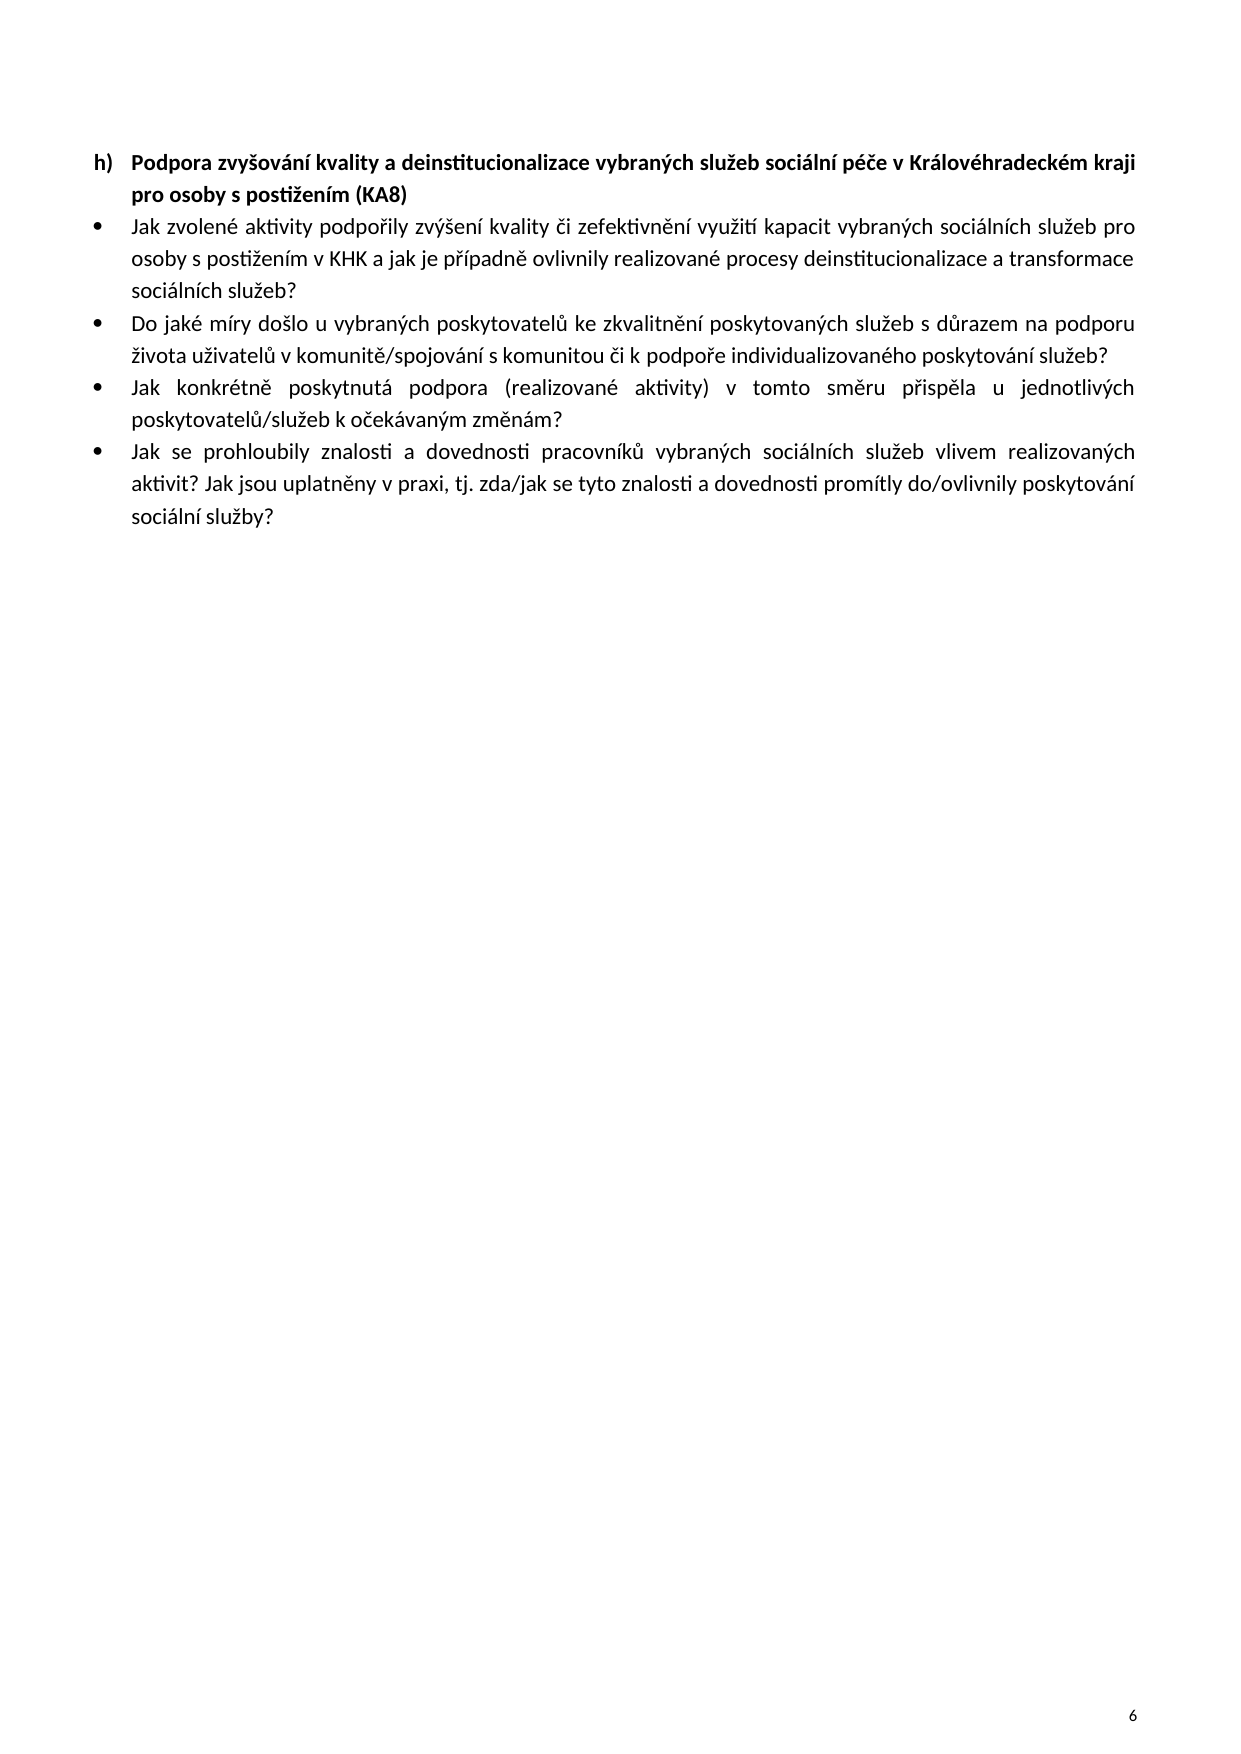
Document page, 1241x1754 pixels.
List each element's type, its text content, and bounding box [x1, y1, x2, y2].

list Podpora zvyšování kvality a deinstitucionalizace vybraných služeb sociální péče v Královéhradeckém kraji pro osoby s postižením (KA8) [94, 148, 1137, 208]
list Jak konkrétně poskytnutá podpora (realizované aktivity) v tomto směru přispěla u jednotlivých poskytovatelů/služeb k očekávaným změnám? [94, 373, 1137, 433]
list Jak se prohloubily znalosti a dovednosti pracovníků vybraných sociálních služeb vlivem realizovaných aktivit? Jak jsou uplatněny v praxi, tj. zda/jak se tyto znalosti a dovednosti promítly do/ovlivnily poskytování sociální služby? [94, 437, 1137, 530]
list Do jaké míry došlo u vybraných poskytovatelů ke zkvalitnění poskytovaných služeb s důrazem na podporu života uživatelů v komunitě/spojování s komunitou či k podpoře individualizovaného poskytování služeb? [94, 309, 1137, 369]
list Jak zvolené aktivity podpořily zvýšení kvality či zefektivnění využití kapacit vybraných sociálních služeb pro osoby s postižením v KHK a jak je případně ovlivnily realizované procesy deinstitucionalizace a transformace sociálních služeb? [94, 212, 1137, 304]
